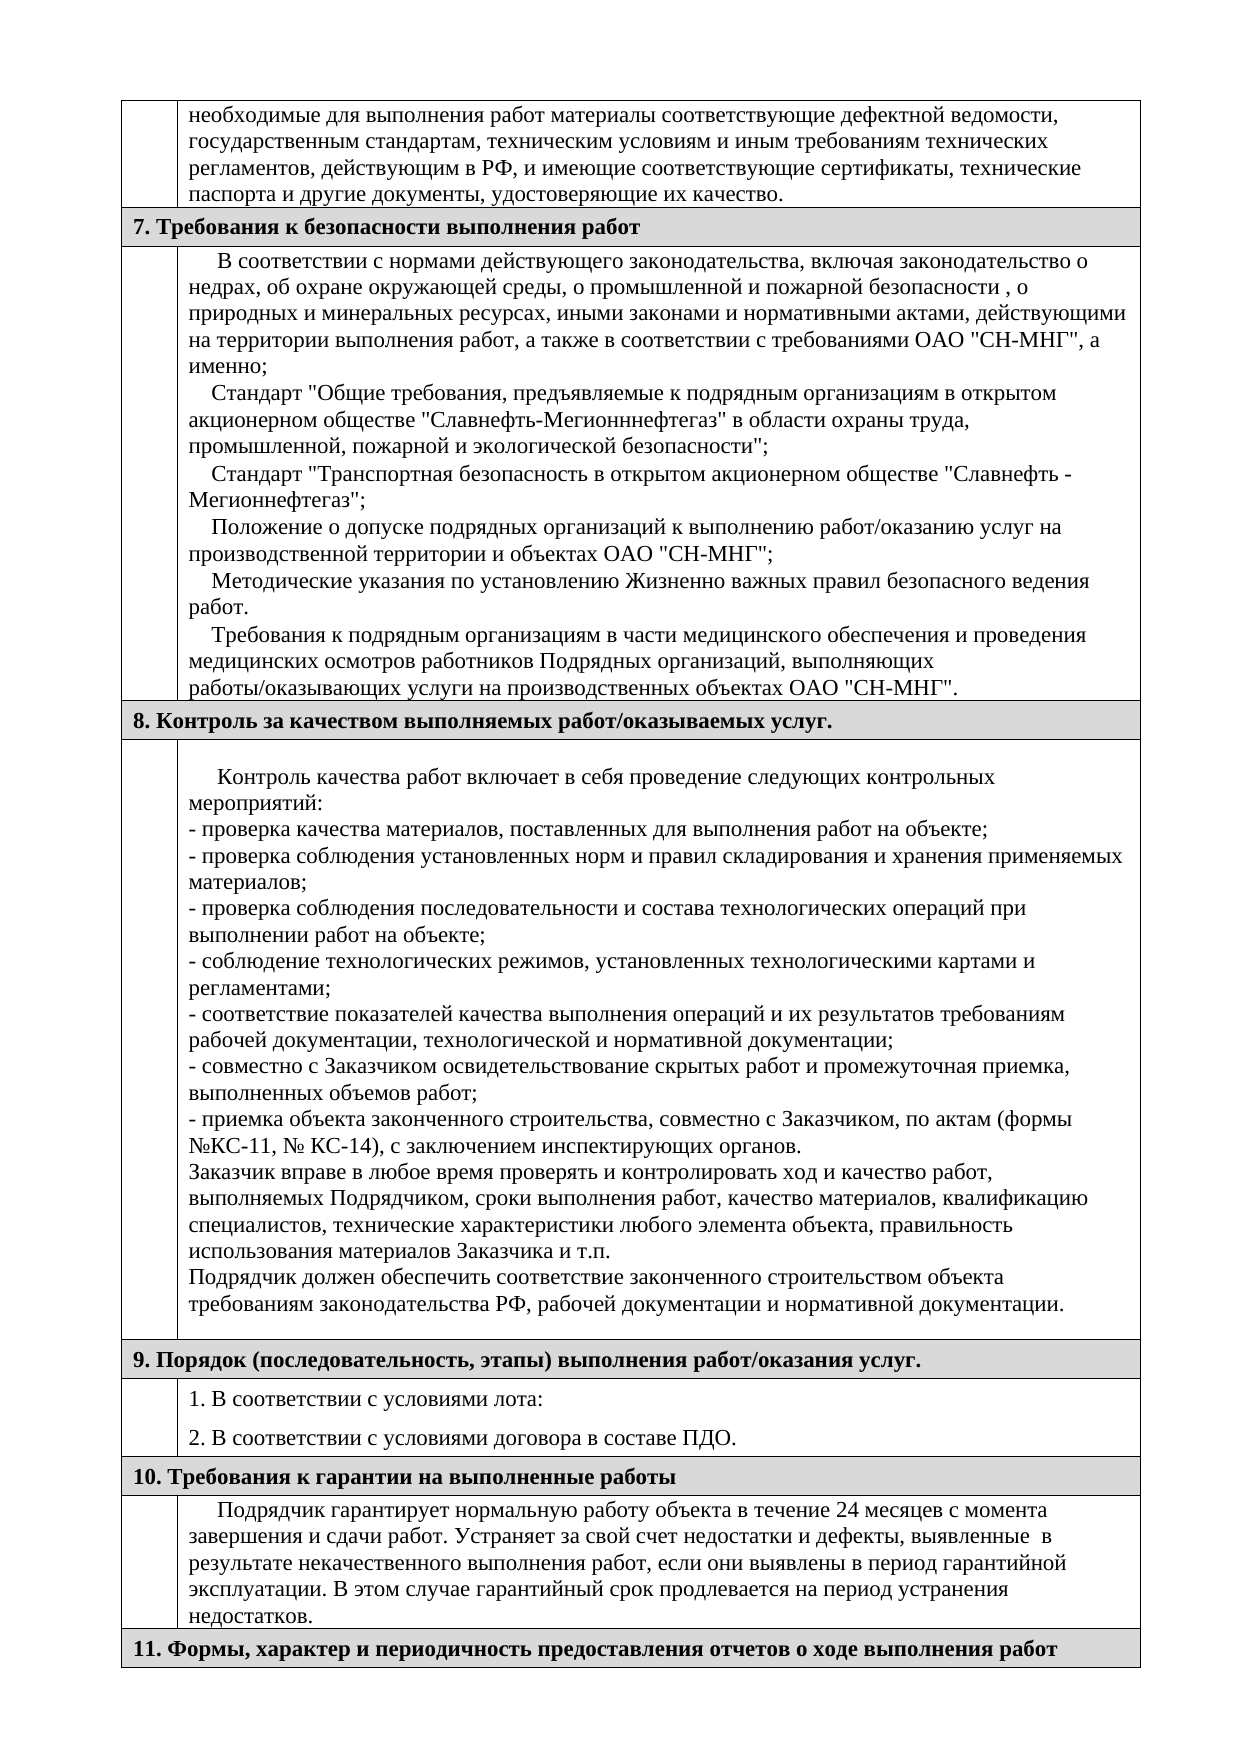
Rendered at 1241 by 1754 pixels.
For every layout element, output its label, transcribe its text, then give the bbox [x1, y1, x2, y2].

table_cell 8. Контроль за качеством выполняемых работ/оказываемых услуг. [122, 701, 1140, 739]
table_cell В соответствии с нормами действующего законодательства, включая законодательство о недрах, об охране окружающей среды, о промышленной и пожарной безопасности , о природных и минеральных ресурсах, иными законами и нормативными актами, действующими на территории выполнения работ, а также в соответствии с требованиями ОАО "СН-МНГ", а именно; [178, 247, 1140, 378]
table_cell 10. Требования к гарантии на выполненные работы [122, 1457, 1140, 1495]
table_cell Контроль качества работ включает в себя проведение следующих контрольных мероприятий: - проверка качества материалов, поставленных для выполнения работ на объекте; - проверка соблюдения установленных норм и правил складирования и хранения применяемых материалов; - проверка соблюдения последовательности и состава технологических операций при выполнении работ на объекте; - соблюдение технологических режимов, установленных технологическими картами и регламентами; - соответствие показателей качества выполнения операций и их результатов требованиям рабочей документации, технологической и нормативной документации; - совместно с Заказчиком освидетельствование скрытых работ и промежуточная приемка, выполненных объемов работ; - приемка объекта законченного строительства, совместно с Заказчиком, по актам (формы №КС-11, № КС-14), с заключением инспектирующих органов. Заказчик вправе в любое время проверять и контролировать ход и качество работ, выполняемых Подрядчиком, сроки выполнения работ, качество материалов, квалификацию специалистов, технические характеристики любого элемента объекта, правильность использования материалов Заказчика и т.п. Подрядчик должен обеспечить соответствие законченного строительством объекта требованиям законодательства РФ, рабочей документации и нормативной документации. [178, 740, 1140, 1339]
table_cell [122, 247, 177, 700]
table_cell [122, 101, 177, 207]
table_cell 11. Формы, характер и периодичность предоставления отчетов о ходе выполнения работ [122, 1629, 1140, 1667]
table_cell Стандарт "Общие требования, предъявляемые к подрядным организациям в открытом акционерном обществе "Славнефть-Мегионннефтегаз" в области охраны труда, промышленной, пожарной и экологической безопасности"; [178, 379, 1140, 458]
table_cell Стандарт "Транспортная безопасность в открытом акционерном обществе "Славнефть - Мегионнефтегаз"; [178, 459, 1140, 512]
table_cell Требования к подрядным организациям в части медицинского обеспечения и проведения медицинских осмотров работников Подрядных организаций, выполняющих работы/оказывающих услуги на производственных объектах ОАО "СН-МНГ". [178, 620, 1140, 700]
table_cell [122, 1379, 177, 1456]
table_cell Подрядчик гарантирует нормальную работу объекта в течение 24 месяцев с момента завершения и сдачи работ. Устраняет за свой счет недостатки и дефекты, выявленные в результате некачественного выполнения работ, если они выявлены в период гарантийной эксплуатации. В этом случае гарантийный срок продлевается на период устранения недостатков. [178, 1496, 1140, 1628]
table_cell [122, 1496, 177, 1628]
table_cell Методические указания по установлению Жизненно важных правил безопасного ведения работ. [178, 566, 1140, 620]
table_cell Положение о допуске подрядных организаций к выполнению работ/оказанию услуг на производственной территории и объектах ОАО "СН-МНГ"; [178, 512, 1140, 566]
table_cell 9. Порядок (последовательность, этапы) выполнения работ/оказания услуг. [122, 1340, 1140, 1378]
table_cell 1. В соответствии с условиями лота: [178, 1379, 1140, 1417]
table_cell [178, 101, 1140, 207]
table_cell 2. В соответствии с условиями договора в составе ПДО. [178, 1417, 1140, 1456]
table_cell [122, 740, 177, 1339]
table_cell 7. Требования к безопасности выполнения работ [122, 208, 1140, 246]
